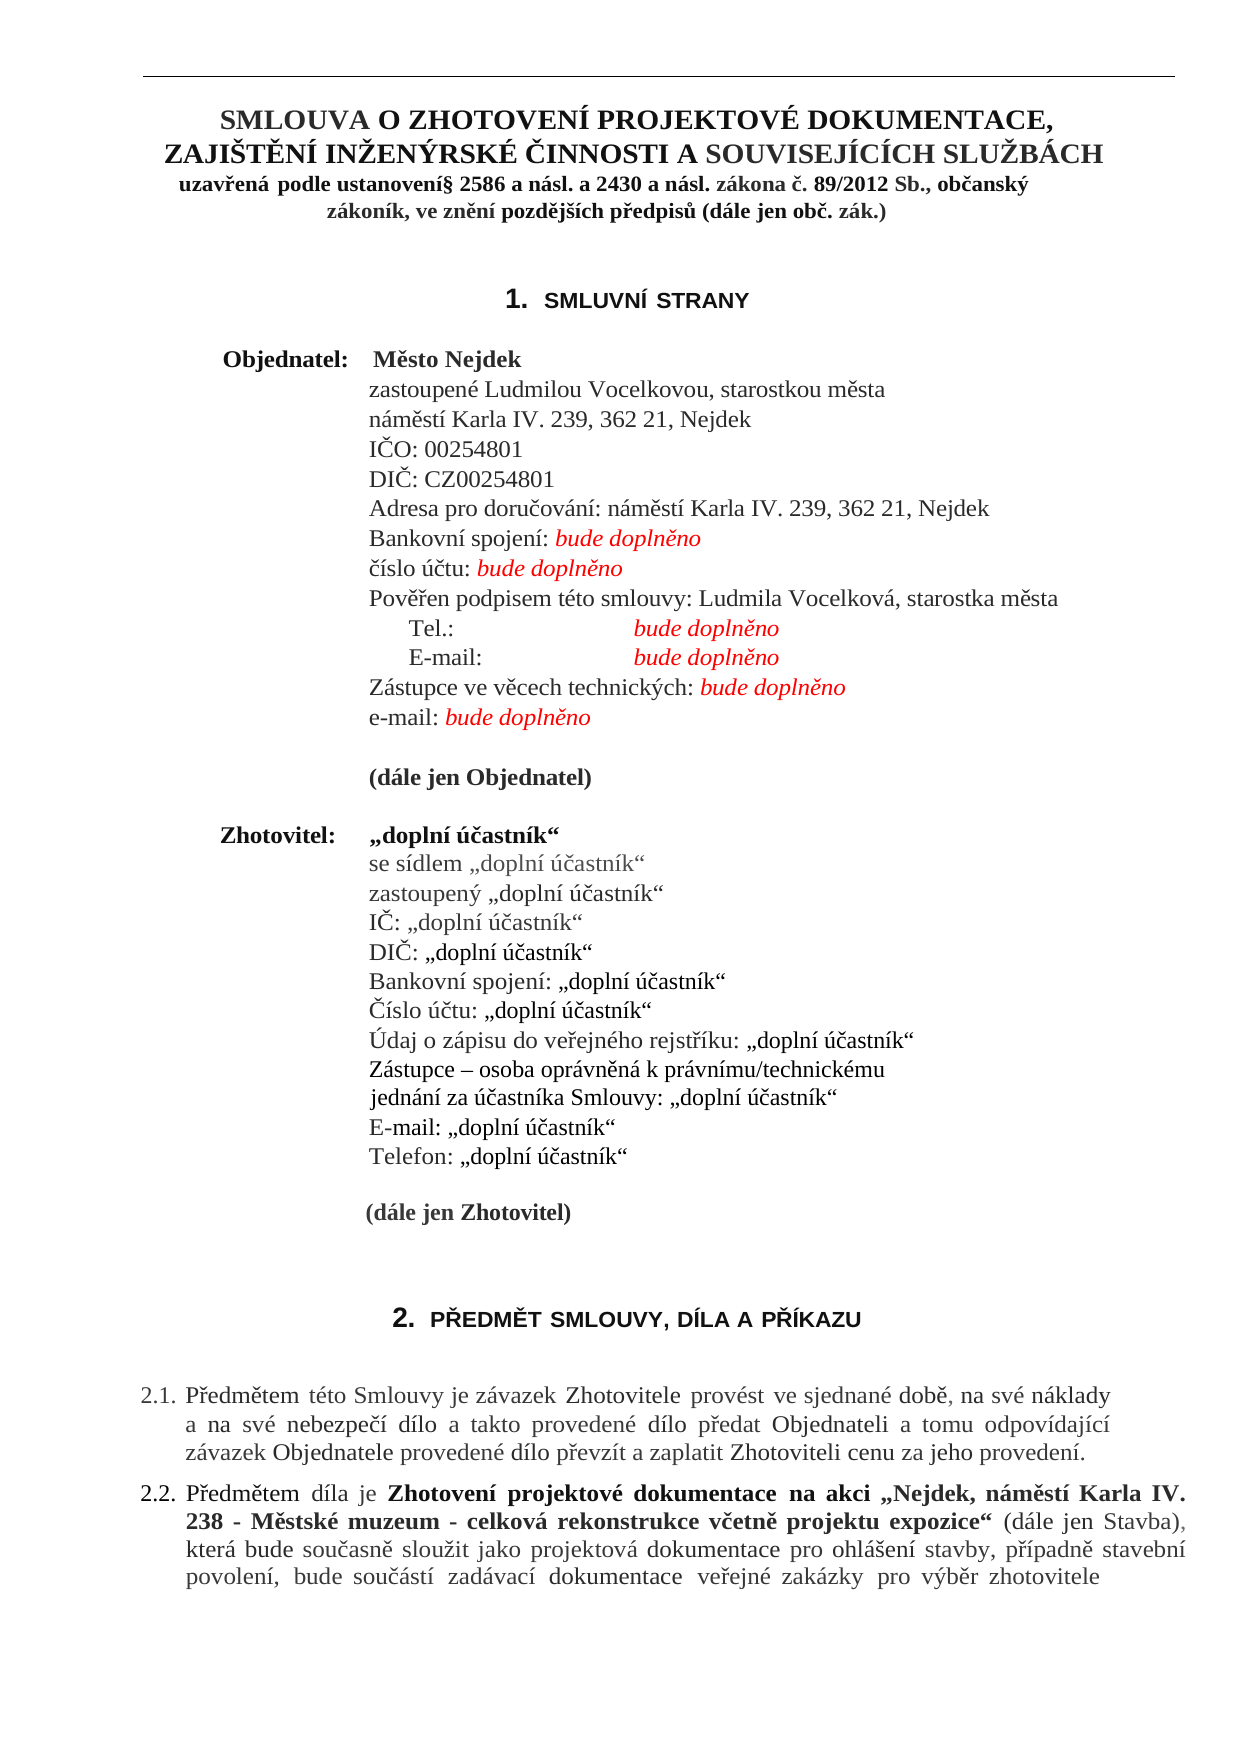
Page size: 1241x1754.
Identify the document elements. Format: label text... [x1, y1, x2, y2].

text E-mail: „doplní účastník“ [368, 1113, 955, 1140]
text DIČ: „doplní účastník“ [368, 938, 955, 965]
text IČO: 00254801 [369, 435, 1186, 462]
text Zástupce – osoba oprávněná k právnímu/technickému jednání za účastníka Smlouvy: „doplní účastník“ [368, 1055, 955, 1111]
text náměstí Karla IV. 239, 362 21, Nejdek [369, 405, 1186, 433]
text Bankovní spojení: „doplní účastník“ [368, 967, 955, 994]
text Zhotovitel: „doplní účastník“ [33, 821, 559, 848]
text DIČ: CZ00254801 [369, 464, 1186, 492]
list Předmětem díla je Zhotovení projektové dokumentace na akci „Nejdek, náměstí Karla IV. 238 - Městské muzeum - celková rekonstrukce včetně projektu expozice“ (dále jen Stavba), která bude současně sloužit jako projektová dokumentace pro ohlášení stavby, případně stavební povolení, bude součástí zadávací dokumentace veřejné zakázky pro výběr zhotovitele [140, 1479, 1186, 1590]
text zastoupený „doplní účastník“ [368, 879, 955, 906]
text IČ: „doplní účastník“ [368, 908, 955, 936]
text (dále jen Zhotovitel) [365, 1199, 1186, 1225]
text číslo účtu: bude doplněno [369, 554, 1186, 582]
text SMLOUVA O ZHOTOVENÍ PROJEKTOVÉ DOKUMENTACE, ZAJIŠTĚNÍ INŽENÝRSKÉ ČINNOSTI A SOUVISEJÍCÍCH SLUŽBÁCH [163, 103, 1108, 169]
text Číslo účtu: „doplní účastník“ [368, 996, 955, 1024]
text Pověřen podpisem této smlouvy: Ludmila Vocelková, starostka města [369, 584, 1186, 611]
list SMLUVNÍ STRANY [505, 282, 1186, 315]
text Tel.: bude doplněno [369, 613, 1186, 641]
text se sídlem „doplní účastník“ [368, 849, 955, 877]
text zastoupené Ludmilou Vocelkovou, starostkou města [369, 375, 1186, 403]
text Adresa pro doručování: náměstí Karla IV. 239, 362 21, Nejdek [369, 494, 1186, 522]
text Objednatel: Město Nejdek [222, 345, 1030, 372]
text uzavřená podle ustanovení§ 2586 a násl. a 2430 a násl. zákona č. 89/2012 Sb., občanský zákoník, ve znění pozdějších předpisů (dále jen obč. zák.) [179, 171, 1108, 223]
text Telefon: „doplní účastník“ [368, 1142, 955, 1170]
text Zástupce ve věcech technických: bude doplněno [369, 673, 1186, 701]
text Bankovní spojení: bude doplněno [369, 524, 1186, 552]
text E-mail: bude doplněno [369, 643, 1186, 671]
text Údaj o zápisu do veřejného rejstříku: „doplní účastník“ [368, 1026, 955, 1053]
list Předmětem této Smlouvy je závazek Zhotovitele provést ve sjednané době, na své náklady a na své nebezpečí dílo a takto provedené dílo předat Objednateli a tomu odpovídající závazek Objednatele provedené dílo převzít a zaplatit Zhotoviteli cenu za jeho provedení. [140, 1381, 1111, 1466]
text (dále jen Objednatel) [369, 762, 1186, 790]
list PŘEDMĚT SMLOUVY, DÍLA A PŘÍKAZU [392, 1301, 1186, 1334]
text e-mail: bude doplněno [369, 703, 1186, 731]
